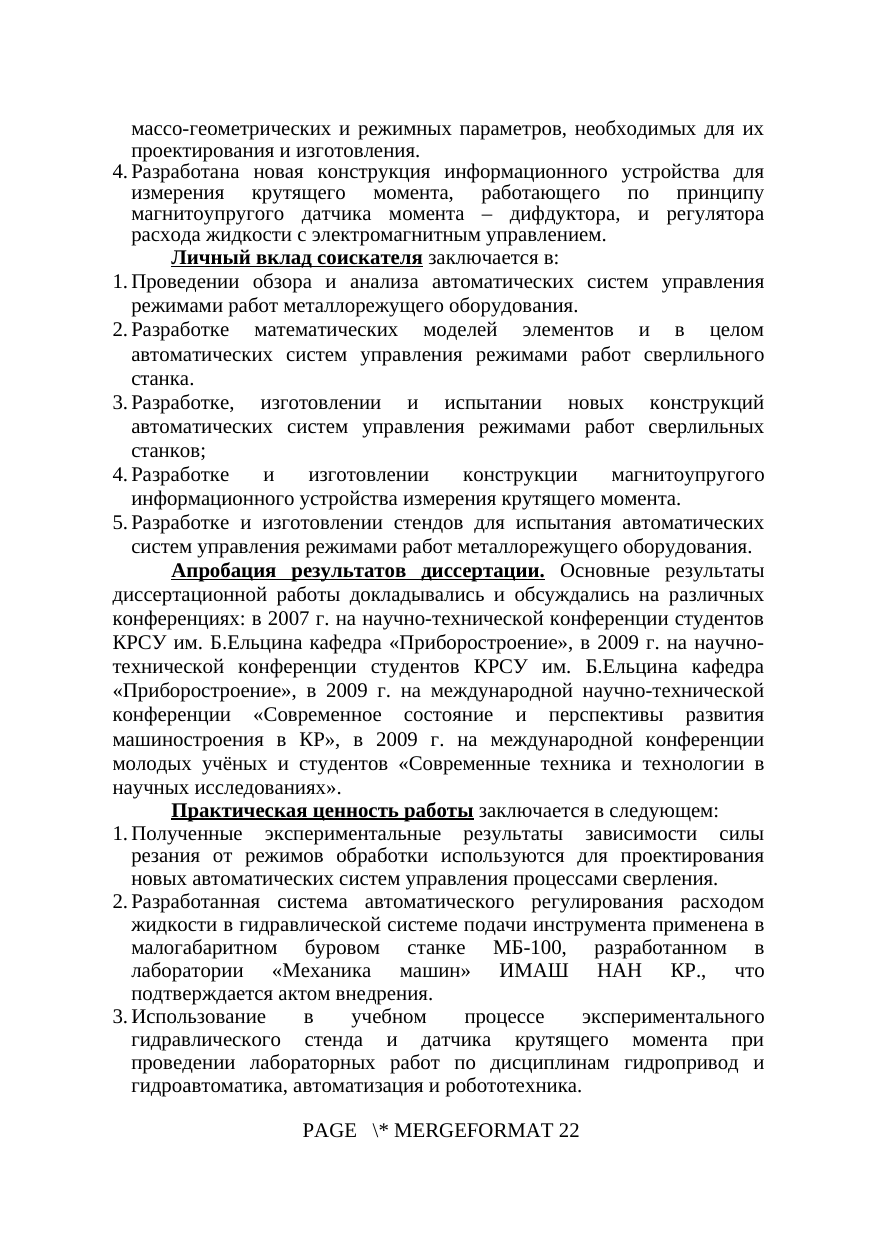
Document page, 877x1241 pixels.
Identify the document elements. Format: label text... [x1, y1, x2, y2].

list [112, 118, 765, 162]
list Разработке и изготовлении конструкции магнитоупругого информационного устройства измерения крутящего момента. [112, 462, 765, 510]
list Разработке, изготовлении и испытании новых конструкций автоматических систем управления режимами работ сверлильных станков; [112, 389, 765, 462]
list Использование в учебном процессе экспериментального гидравлического стенда и датчика крутящего момента при проведении лабораторных работ по дисциплинам гидропривод и гидроавтоматика, автоматизация и робототехника. [112, 1005, 765, 1097]
list Проведении обзора и анализа автоматических систем управления режимами работ металлорежущего оборудования. [112, 269, 765, 317]
list Полученные экспериментальные результаты зависимости силы резания от режимов обработки используются для проектирования новых автоматических систем управления процессами сверления. [112, 822, 765, 890]
list Разработанная система автоматического регулирования расходом жидкости в гидравлической системе подачи инструмента применена в малогабаритном буровом станке МБ-100, разработанном в лаборатории «Механика машин» ИМАШ НАН КР., что подтверждается актом внедрения. [112, 890, 765, 1005]
list Разработана новая конструкция информационного устройства для измерения крутящего момента, работающего по принципу магнитоупругого датчика момента – дифдуктора, и регулятора расхода жидкости с электромагнитным управлением. [112, 162, 765, 245]
list Апробация результатов диссертации. Основные результаты диссертационной работы докладывались и обсуждались на различных конференциях: в 2007 г. на научно-технической конференции студентов КРСУ им. Б.Ельцина кафедра «Приборостроение», в 2009 г. на научно-технической конференции студентов КРСУ им. Б.Ельцина кафедра «Приборостроение», в 2009 г. на международной научно-технической конференции «Современное состояние и перспективы развития машиностроения в КР», в 2009 г. на международной конференции молодых учёных и студентов «Современные техника и технологии в научных исследованиях». [112, 558, 765, 799]
list Разработке математических моделей элементов и в целом автоматических систем управления режимами работ сверлильного станка. [112, 317, 765, 389]
list Личный вклад соискателя заключается в: [112, 245, 765, 269]
list Разработке и изготовлении стендов для испытания автоматических систем управления режимами работ металлорежущего оборудования. [112, 510, 765, 558]
text Практическая ценность работы заключается в следующем: [112, 799, 765, 822]
